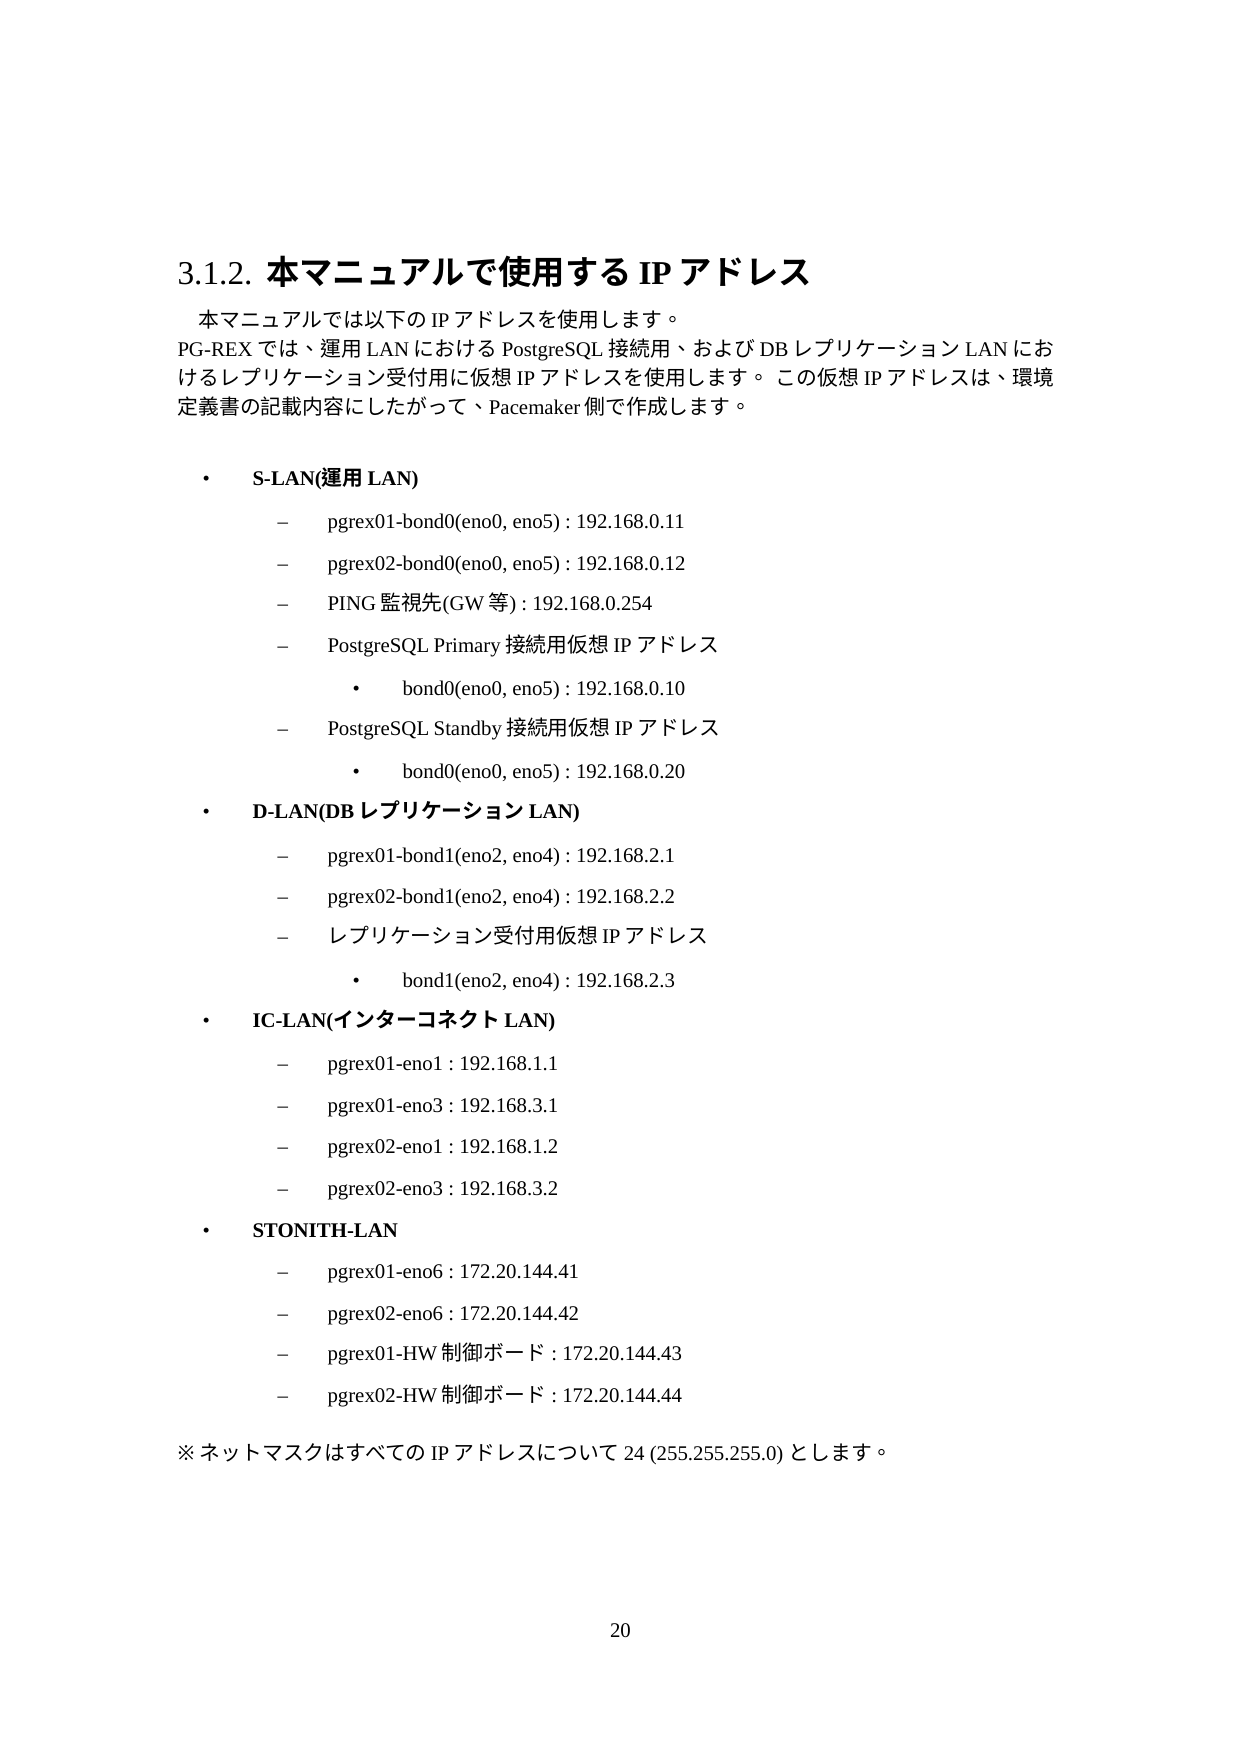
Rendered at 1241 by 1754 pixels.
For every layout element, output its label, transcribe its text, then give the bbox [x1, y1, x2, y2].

list bond0(eno0, eno5) : 192.168.0.10 [352, 671, 1054, 700]
list pgrex01-eno3 : 192.168.3.1 [277, 1088, 1054, 1117]
list PostgreSQL Standby接続用仮想IPアドレス [277, 713, 1054, 742]
text ※ ネットマスクはすべてのIPアドレスについて24 (255.255.255.0) とします。 [177, 1438, 1054, 1467]
list pgrex02-eno6 : 172.20.144.42 [277, 1296, 1054, 1325]
list pgrex01-bond0(eno0, eno5) : 192.168.0.11 [277, 504, 1054, 533]
list pgrex02-eno1 : 192.168.1.2 [277, 1129, 1054, 1158]
list pgrex02-bond0(eno0, eno5) : 192.168.0.12 [277, 546, 1054, 575]
subtitle 本マニュアルで使用するIPアドレス [177, 248, 1063, 294]
text 本マニュアルでは以下のIPアドレスを使用します。 [177, 304, 1054, 333]
list pgrex01-eno6 : 172.20.144.41 [277, 1254, 1054, 1283]
list bond1(eno2, eno4) : 192.168.2.3 [352, 963, 1054, 992]
list S-LAN(運用LAN) [202, 463, 1054, 492]
list pgrex02-bond1(eno2, eno4) : 192.168.2.2 [277, 879, 1054, 908]
list レプリケーション受付用仮想IPアドレス [277, 921, 1054, 950]
text PG-REXでは、運用LANにおけるPostgreSQL接続用、およびDBレプリケーションLANにおけるレプリケーション受付用に仮想IPアドレスを使用します。 この仮想IPアドレスは、環境定義書の記載内容にしたがって、Pacemaker側で作成します。 [177, 333, 1054, 421]
list IC-LAN(インターコネクトLAN) [202, 1004, 1054, 1033]
list pgrex02-HW制御ボード : 172.20.144.44 [277, 1379, 1054, 1408]
list pgrex01-bond1(eno2, eno4) : 192.168.2.1 [277, 838, 1054, 867]
list pgrex01-eno1 : 192.168.1.1 [277, 1046, 1054, 1075]
list D-LAN(DBレプリケーションLAN) [202, 796, 1054, 825]
list pgrex01-HW制御ボード : 172.20.144.43 [277, 1338, 1054, 1367]
list pgrex02-eno3 : 192.168.3.2 [277, 1171, 1054, 1200]
list PING監視先(GW等) : 192.168.0.254 [277, 588, 1054, 617]
list STONITH-LAN [202, 1213, 1054, 1242]
list PostgreSQL Primary接続用仮想IPアドレス [277, 629, 1054, 658]
list bond0(eno0, eno5) : 192.168.0.20 [352, 754, 1054, 783]
